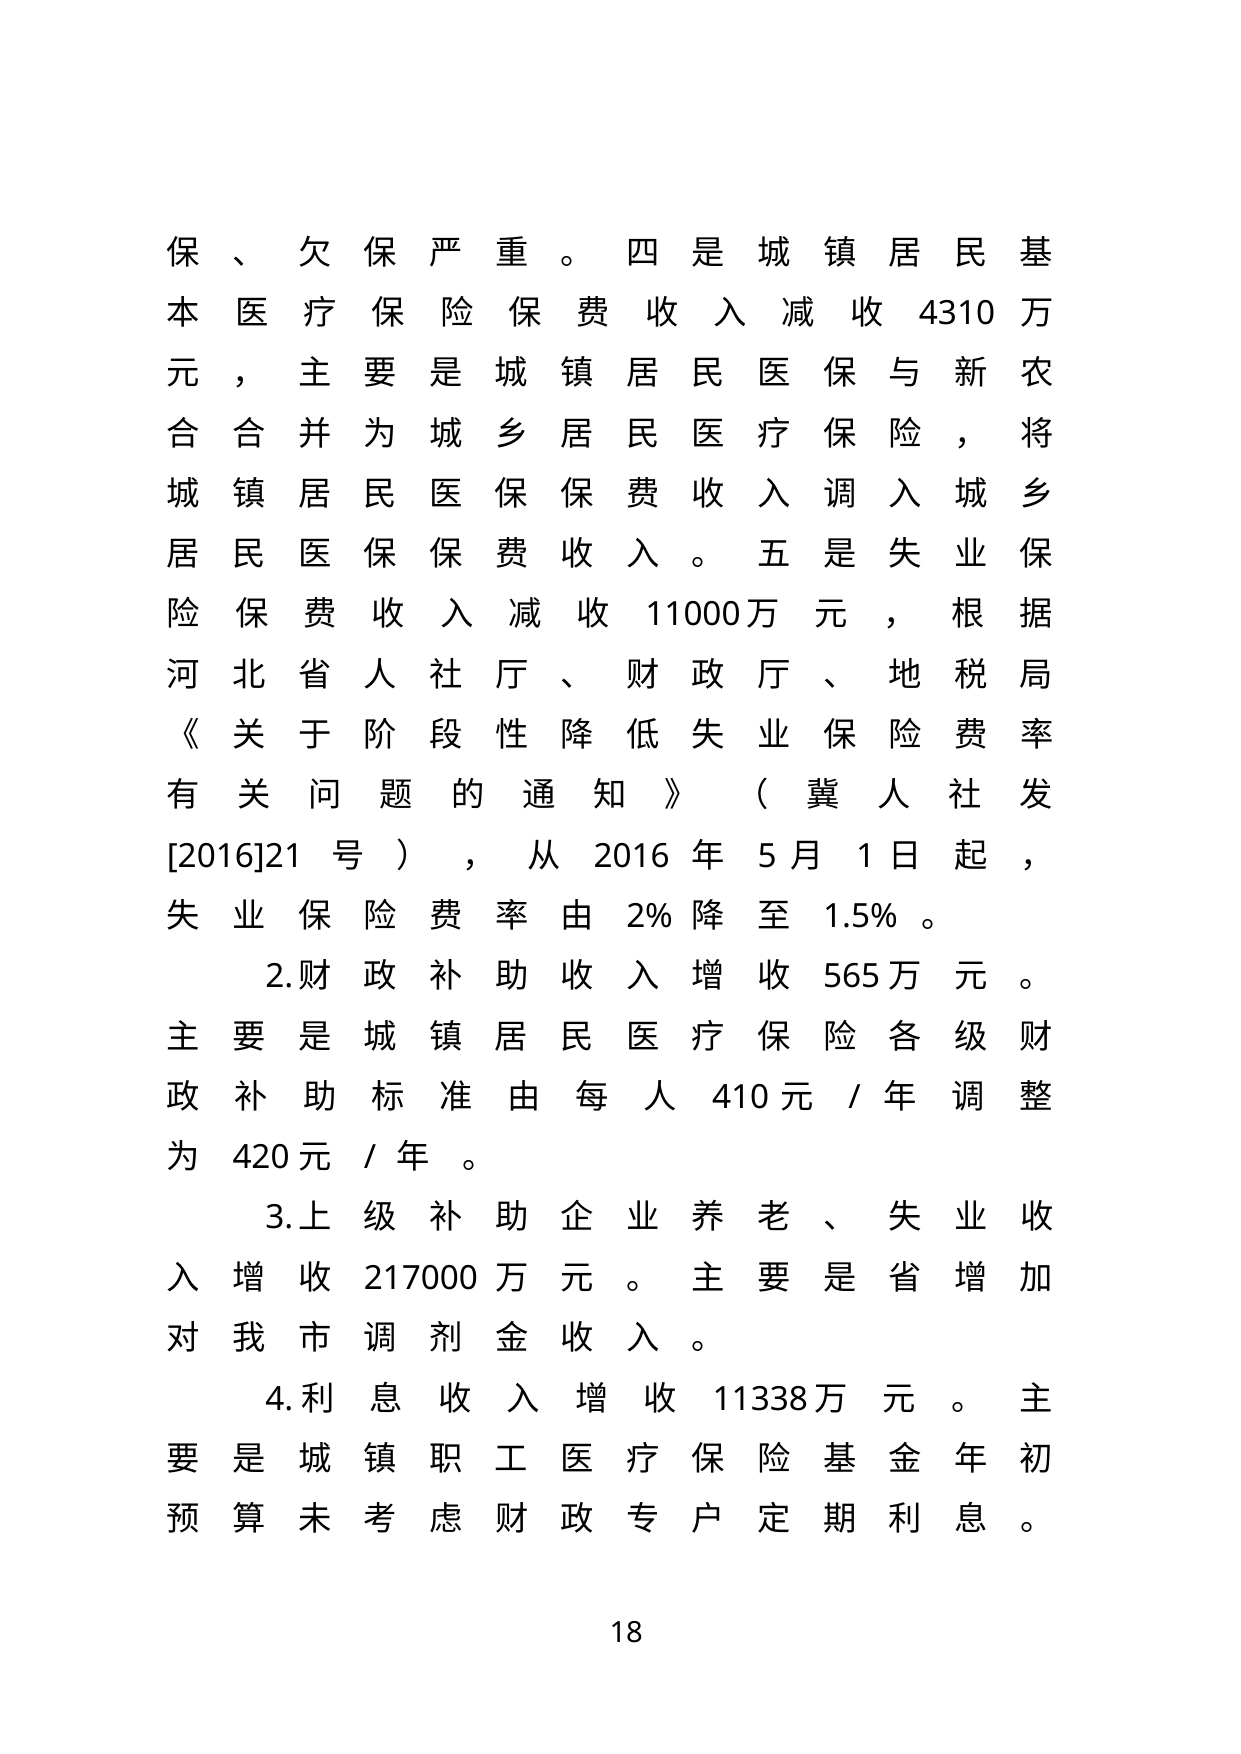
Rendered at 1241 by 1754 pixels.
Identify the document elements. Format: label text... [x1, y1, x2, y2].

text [167, 219, 1085, 943]
text 4.利息收入增收11338万元。主要是城镇职工医疗保险基金年初预算未考虑财政专户定期利息。 [167, 1365, 1085, 1546]
text 2.财政补助收入增收565万元。主要是城镇居民医疗保险各级财政补助标准由每人410元/年调整为420元/年。 [167, 943, 1085, 1184]
text 3.上级补助企业养老、失业收入增收217000万元。主要是省增加对我市调剂金收入。 [167, 1184, 1085, 1365]
